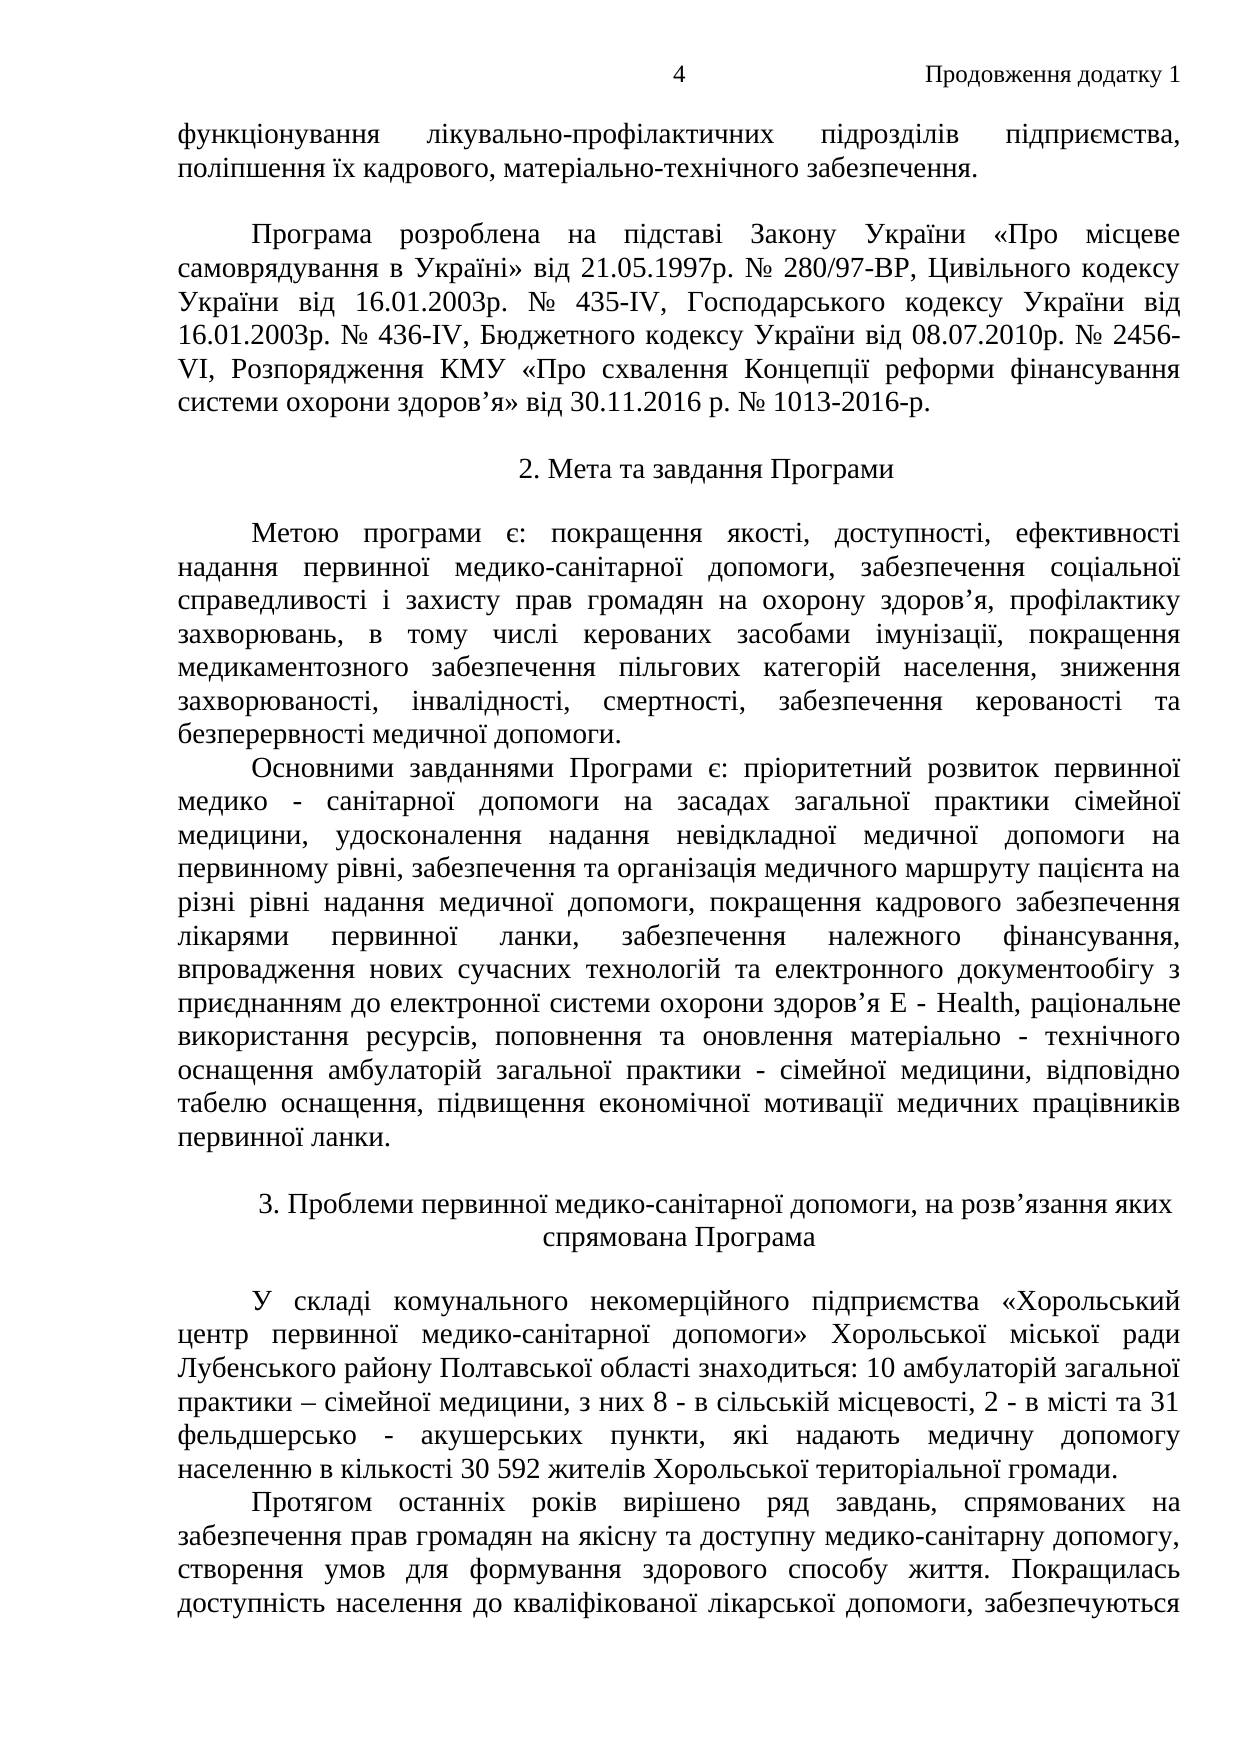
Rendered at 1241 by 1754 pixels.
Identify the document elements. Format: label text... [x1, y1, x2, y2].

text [177, 1485, 1181, 1619]
text У складі комунального некомерційного підприємства «Хорольський центр первинної медико-санітарної допомоги» Хорольської міської ради Лубенського району Полтавської області знаходиться: 10 амбулаторій загальної практики – сімейної медицини, з них 8 - в сільській місцевості, 2 - в місті та 31 фельдшерсько - акушерських пункти, які надають медичну допомогу населенню в кількості 30 592 жителів Хорольської територіальної громади. [177, 1284, 1181, 1485]
text 3. Проблеми первинної медико-санітарної допомоги, на розв’язання яких спрямована Програма [179, 1186, 1179, 1253]
text 2. Мета та завдання Програми [179, 452, 1179, 486]
text Основними завданнями Програми є: пріоритетний розвиток первинної медико - санітарної допомоги на засадах загальної практики сімейної медицини, удосконалення надання невідкладної медичної допомоги на первинному рівні, забезпечення та організація медичного маршруту пацієнта на різні рівні надання медичної допомоги, покращення кадрового забезпечення лікарями первинної ланки, забезпечення належного фінансування, впровадження нових сучасних технологій та електронного документообігу з приєднанням до електронної системи охорони здоров’я Е - Health, раціональне використання ресурсів, поповнення та оновлення матеріально - технічного оснащення амбулаторій загальної практики - сімейної медицини, відповідно табелю оснащення, підвищення економічної мотивації медичних працівників первинної ланки. [177, 750, 1181, 1153]
text Програма розроблена на підставі Закону України «Про місцеве самоврядування в Україні» від 21.05.1997р. № 280/97-ВР, Цивільного кодексу України від 16.01.2003р. № 435-IV, Господарського кодексу України від 16.01.2003р. № 436-IV, Бюджетного кодексу України від 08.07.2010р. № 2456-VI, Розпорядження КМУ «Про схвалення Концепції реформи фінансування системи охорони здоров’я» від 30.11.2016 р. № 1013-2016-р. [177, 217, 1181, 418]
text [177, 117, 1181, 184]
text Метою програми є: покращення якості, доступності, ефективності надання первинної медико-санітарної допомоги, забезпечення соціальної справедливості і захисту прав громадян на охорону здоров’я, профілактику захворювань, в тому числі керованих засобами імунізації, покращення медикаментозного забезпечення пільгових категорій населення, зниження захворюваності, інвалідності, смертності, забезпечення керованості та безперервності медичної допомоги. [177, 516, 1181, 750]
